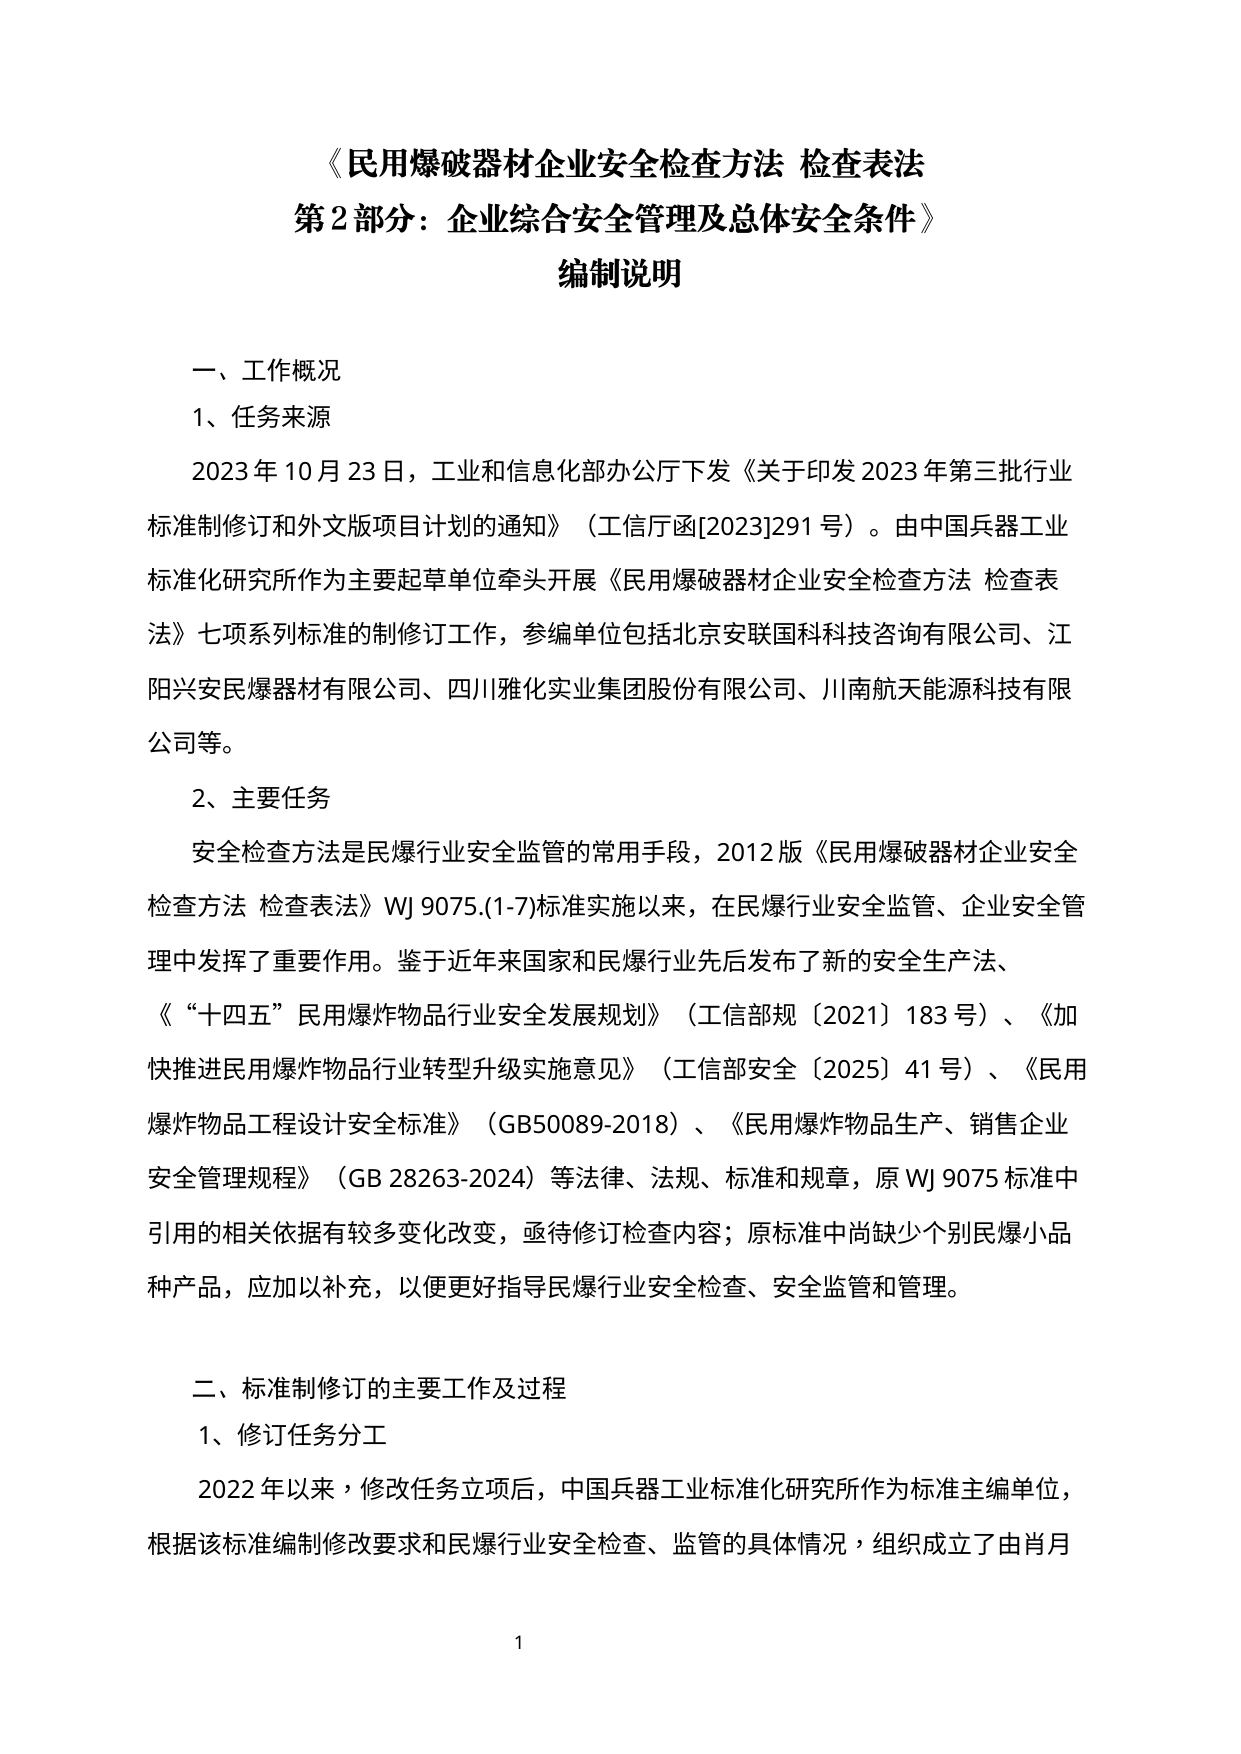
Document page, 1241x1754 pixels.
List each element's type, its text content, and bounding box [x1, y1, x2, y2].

text 第2部分：企业综合安全管理及总体安全条件》 [148, 202, 1092, 239]
text 《民用爆破器材企业安全检查方法 检查表法 [148, 148, 1092, 184]
text 1、任务来源 [148, 397, 1092, 434]
text 2023年10月23日，工业和信息化部办公厅下发《关于印发2023年第三批行业标准制修订和外文版项目计划的通知》（工信厅函[2023]291号）。由中国兵器工业标准化研究所作为主要起草单位牵头开展《民用爆破器材企业安全检查方法 检查表法》七项系列标准的制修订工作，参编单位包括北京安联国科科技咨询有限公司、江阳兴安民爆器材有限公司、四川雅化实业集团股份有限公司、川南航天能源科技有限公司等。 [148, 452, 1092, 760]
text 二、标准制修订的主要工作及过程 [148, 1373, 1092, 1401]
text 1、修订任务分工 [148, 1416, 1092, 1452]
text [148, 1470, 1092, 1561]
text 安全检查方法是民爆行业安全监管的常用手段，2012版《民用爆破器材企业安全检查方法 检查表法》WJ 9075.(1-7)标准实施以来，在民爆行业安全监管、企业安全管理中发挥了重要作用。鉴于近年来国家和民爆行业先后发布了新的安全生产法、《“十四五”民用爆炸物品行业安全发展规划》（工信部规〔2021〕183号）、《加快推进民用爆炸物品行业转型升级实施意见》（工信部安全〔2025〕41号）、《民用爆炸物品工程设计安全标准》（GB50089-2018）、《民用爆炸物品生产、销售企业安全管理规程》（GB 28263-2024）等法律、法规、标准和规章，原WJ 9075标准中引用的相关依据有较多变化改变，亟待修订检查内容；原标准中尚缺少个别民爆小品种产品，应加以补充，以便更好指导民爆行业安全检查、安全监管和管理。 [148, 832, 1092, 1304]
text 一、工作概况 [148, 354, 1092, 383]
text 2、主要任务 [148, 778, 1092, 814]
text 编制说明 [148, 257, 1092, 293]
